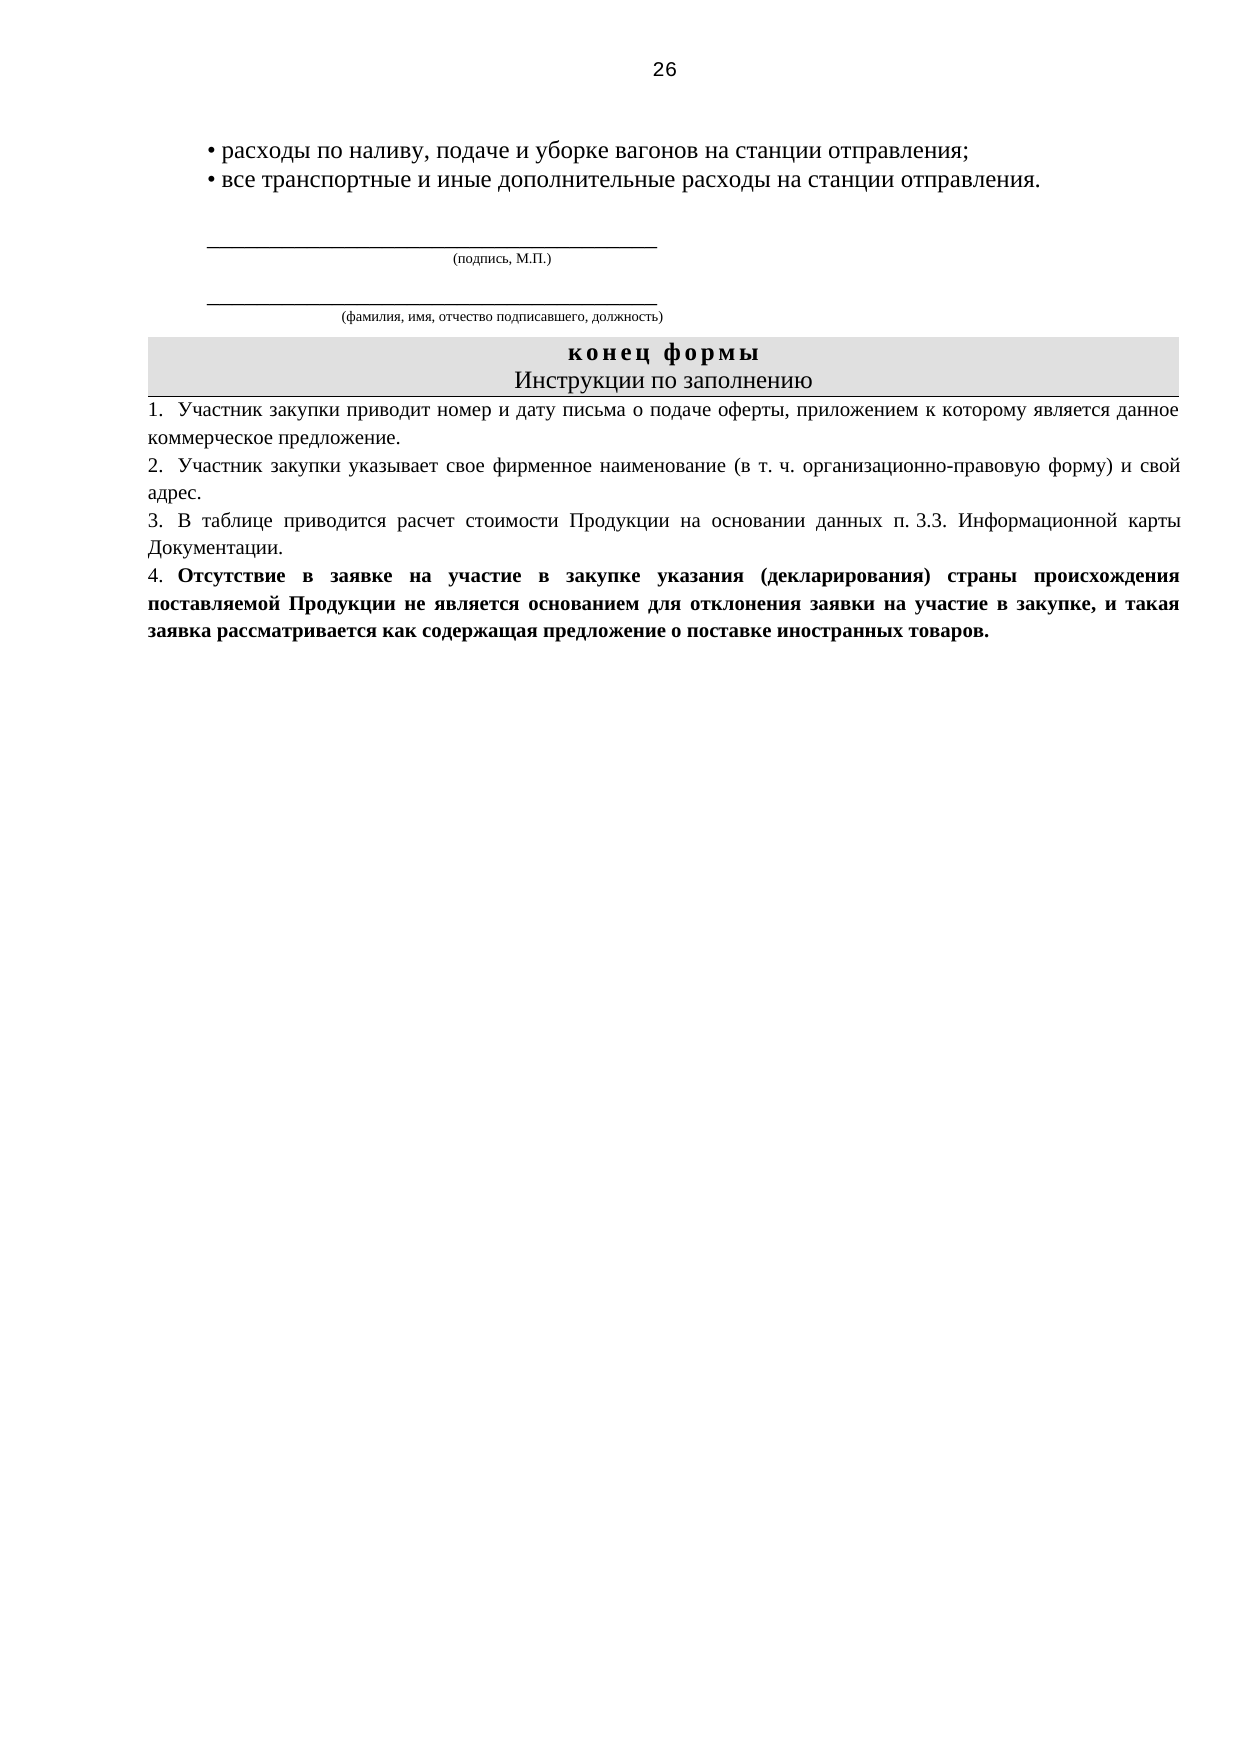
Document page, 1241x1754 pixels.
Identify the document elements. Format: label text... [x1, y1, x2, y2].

text ____________________________________ [148, 222, 1181, 250]
text • все транспортные и иные дополнительные расходы на станции отправления. [148, 164, 1181, 193]
text (фамилия, имя, отчество подписавшего, должность) [148, 308, 797, 337]
text (подпись, М.П.) [148, 250, 797, 279]
list В таблице приводится расчет стоимости Продукции на основании данных п. 3.3. Информационной карты Документации. [148, 508, 1181, 559]
list Участник закупки приводит номер и дату письма о подаче оферты, приложением к которому является данное коммерческое предложение. [148, 397, 1181, 449]
text • расходы по наливу, подаче и уборке вагонов на станции отправления; [148, 135, 1181, 164]
text конец формы [148, 337, 1179, 365]
list Участник закупки указывает свое фирменное наименование (в т. ч. организационно-правовую форму) и свой адрес. [148, 452, 1181, 504]
text ____________________________________ [148, 279, 1181, 308]
text Инструкции по заполнению [148, 365, 1179, 396]
list Отсутствие в заявке на участие в закупке указания (декларирования) страны происхождения поставляемой Продукции не является основанием для отклонения заявки на участие в закупке, и такая заявка рассматривается как содержащая предложение о поставке иностранных товаров. [148, 563, 1181, 642]
